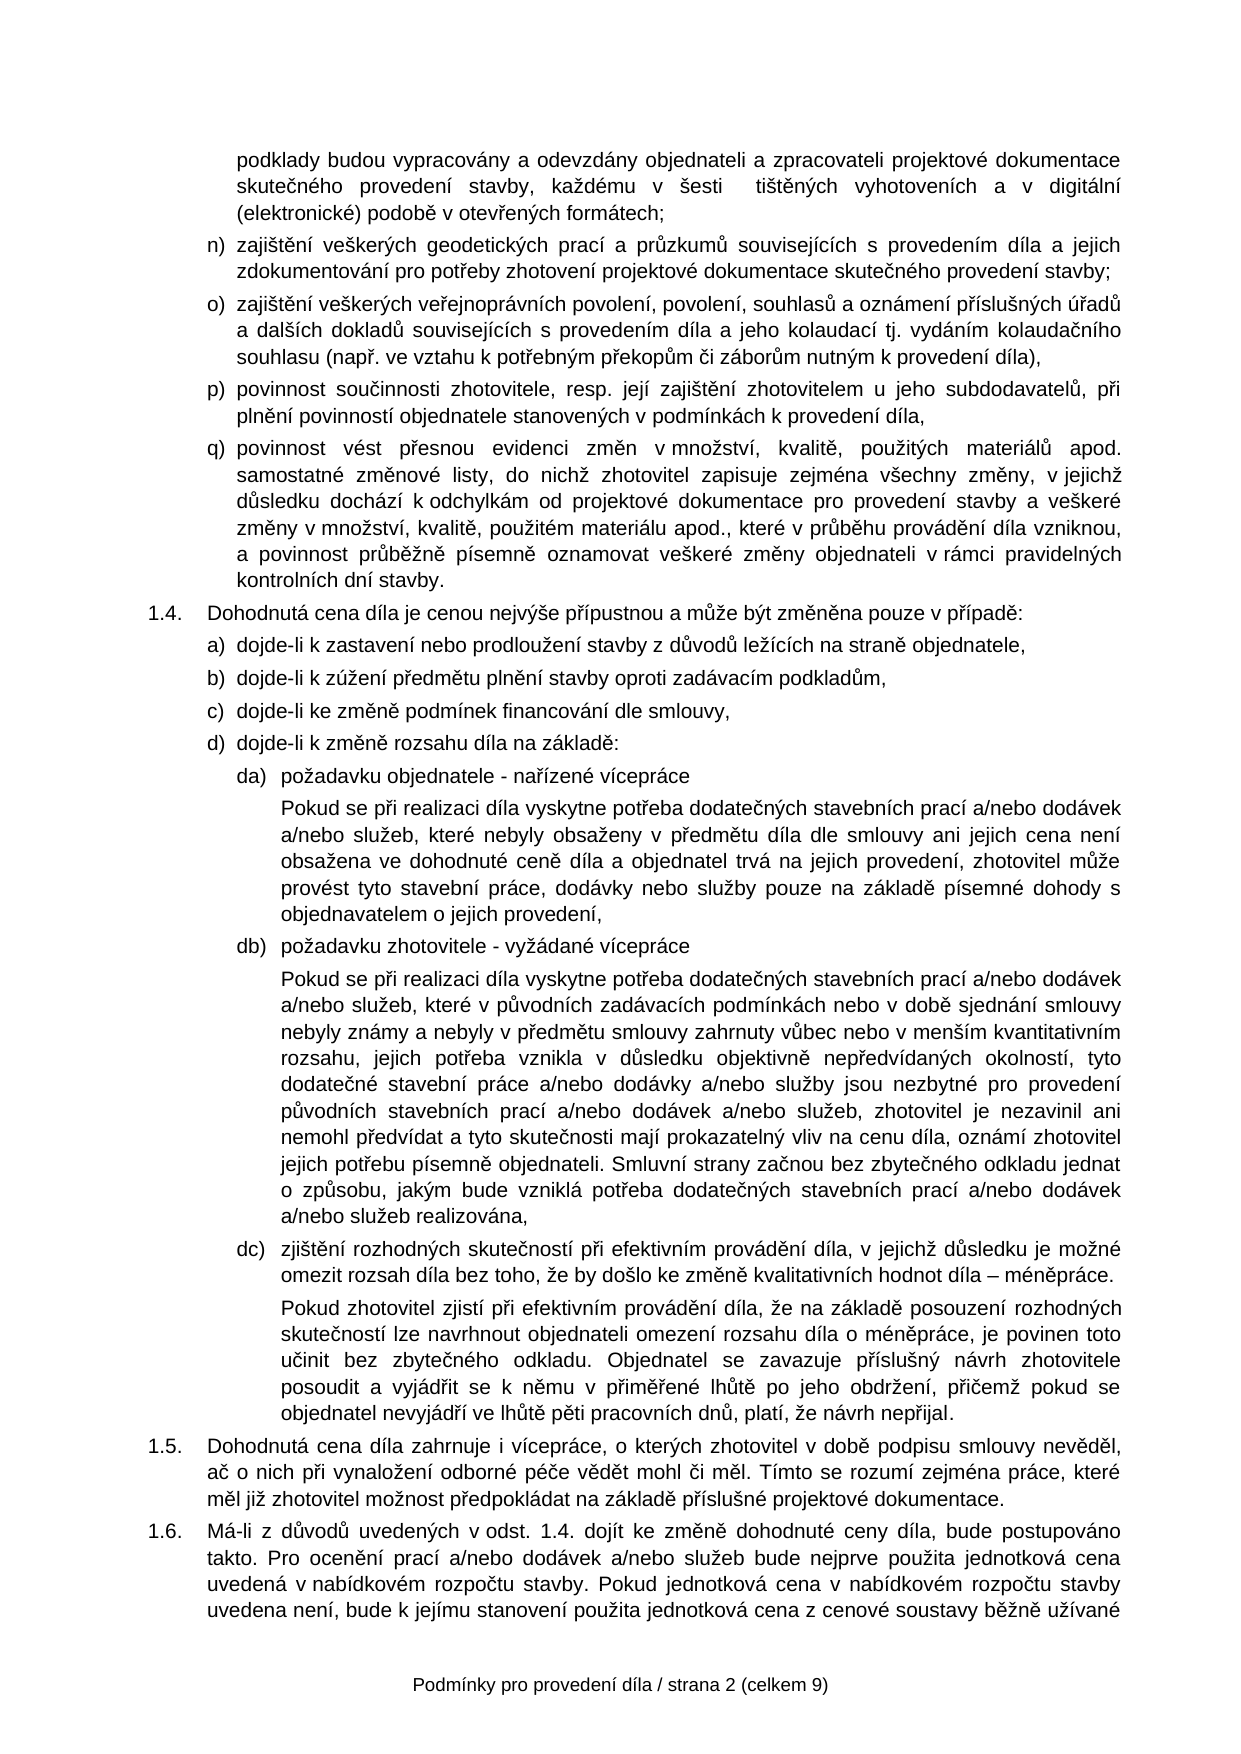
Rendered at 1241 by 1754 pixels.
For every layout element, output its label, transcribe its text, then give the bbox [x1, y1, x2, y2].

text Pokud se při realizaci díla vyskytne potřeba dodatečných stavebních prací a/nebo dodávek a/nebo služeb, které nebyly obsaženy v předmětu díla dle smlouvy ani jejich cena není obsažena ve dohodnuté ceně díla a objednatel trvá na jejich provedení, zhotovitel může provést tyto stavební práce, dodávky nebo služby pouze na základě písemné dohody s objednavatelem o jejich provedení, [281, 796, 1122, 926]
list dojde-li k zúžení předmětu plnění stavby oproti zadávacím podkladům, [207, 666, 1122, 690]
list povinnost součinnosti zhotovitele, resp. její zajištění zhotovitelem u jeho subdodavatelů, při plnění povinností objednatele stanovených v podmínkách k provedení díla, [207, 377, 1122, 428]
list dojde-li k změně rozsahu díla na základě: [207, 731, 1122, 755]
list zajištění veškerých geodetických prací a průzkumů souvisejících s provedením díla a jejich zdokumentování pro potřeby zhotovení projektové dokumentace skutečného provedení stavby; [207, 233, 1122, 283]
list Dohodnutá cena díla je cenou nejvýše přípustnou a může být změněna pouze v případě: [148, 601, 1122, 624]
list požadavku zhotovitele - vyžádané vícepráce [236, 934, 1122, 958]
list dojde-li ke změně podmínek financování dle smlouvy, [207, 698, 1122, 722]
list Dohodnutá cena díla zahrnuje i vícepráce, o kterých zhotovitel v době podpisu smlouvy nevěděl, ač o nich při vynaložení odborné péče vědět mohl či měl. Tímto se rozumí zejména práce, které měl již zhotovitel možnost předpokládat na základě příslušné projektové dokumentace. [148, 1434, 1122, 1510]
list zjištění rozhodných skutečností při efektivním provádění díla, v jejichž důsledku je možné omezit rozsah díla bez toho, že by došlo ke změně kvalitativních hodnot díla – méněpráce. [236, 1237, 1122, 1287]
text Pokud zhotovitel zjistí při efektivním provádění díla, že na základě posouzení rozhodných skutečností lze navrhnout objednateli omezení rozsahu díla o méněpráce, je povinen toto učinit bez zbytečného odkladu. Objednatel se zavazuje příslušný návrh zhotovitele posoudit a vyjádřit se k němu v přiměřené lhůtě po jeho obdržení, přičemž pokud se objednatel nevyjádří ve lhůtě pěti pracovních dnů, platí, že návrh nepřijal. [281, 1296, 1122, 1425]
list dojde-li k zastavení nebo prodloužení stavby z důvodů ležících na straně objednatele, [207, 633, 1122, 657]
list zajištění veškerých veřejnoprávních povolení, povolení, souhlasů a oznámení příslušných úřadů a dalších dokladů souvisejících s provedením díla a jeho kolaudací tj. vydáním kolaudačního souhlasu (např. ve vztahu k potřebným překopům či záborům nutným k provedení díla), [207, 292, 1122, 369]
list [207, 148, 1122, 224]
list povinnost vést přesnou evidenci změn v množství, kvalitě, použitých materiálů apod. samostatné změnové listy, do nichž zhotovitel zapisuje zejména všechny změny, v jejichž důsledku dochází k odchylkám od projektové dokumentace pro provedení stavby a veškeré změny v množství, kvalitě, použitém materiálu apod., které v průběhu provádění díla vzniknou, a povinnost průběžně písemně oznamovat veškeré změny objednateli v rámci pravidelných kontrolních dní stavby. [207, 436, 1122, 592]
text Pokud se při realizaci díla vyskytne potřeba dodatečných stavebních prací a/nebo dodávek a/nebo služeb, které v původních zadávacích podmínkách nebo v době sjednání smlouvy nebyly známy a nebyly v předmětu smlouvy zahrnuty vůbec nebo v menším kvantitativním rozsahu, jejich potřeba vznikla v důsledku objektivně nepředvídaných okolností, tyto dodatečné stavební práce a/nebo dodávky a/nebo služby jsou nezbytné pro provedení původních stavebních prací a/nebo dodávek a/nebo služeb, zhotovitel je nezavinil ani nemohl předvídat a tyto skutečnosti mají prokazatelný vliv na cenu díla, oznámí zhotovitel jejich potřebu písemně objednateli. Smluvní strany začnou bez zbytečného odkladu jednat o způsobu, jakým bude vzniklá potřeba dodatečných stavebních prací a/nebo dodávek a/nebo služeb realizována, [281, 967, 1122, 1228]
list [148, 1519, 1122, 1622]
list požadavku objednatele - nařízené vícepráce [236, 764, 1122, 788]
